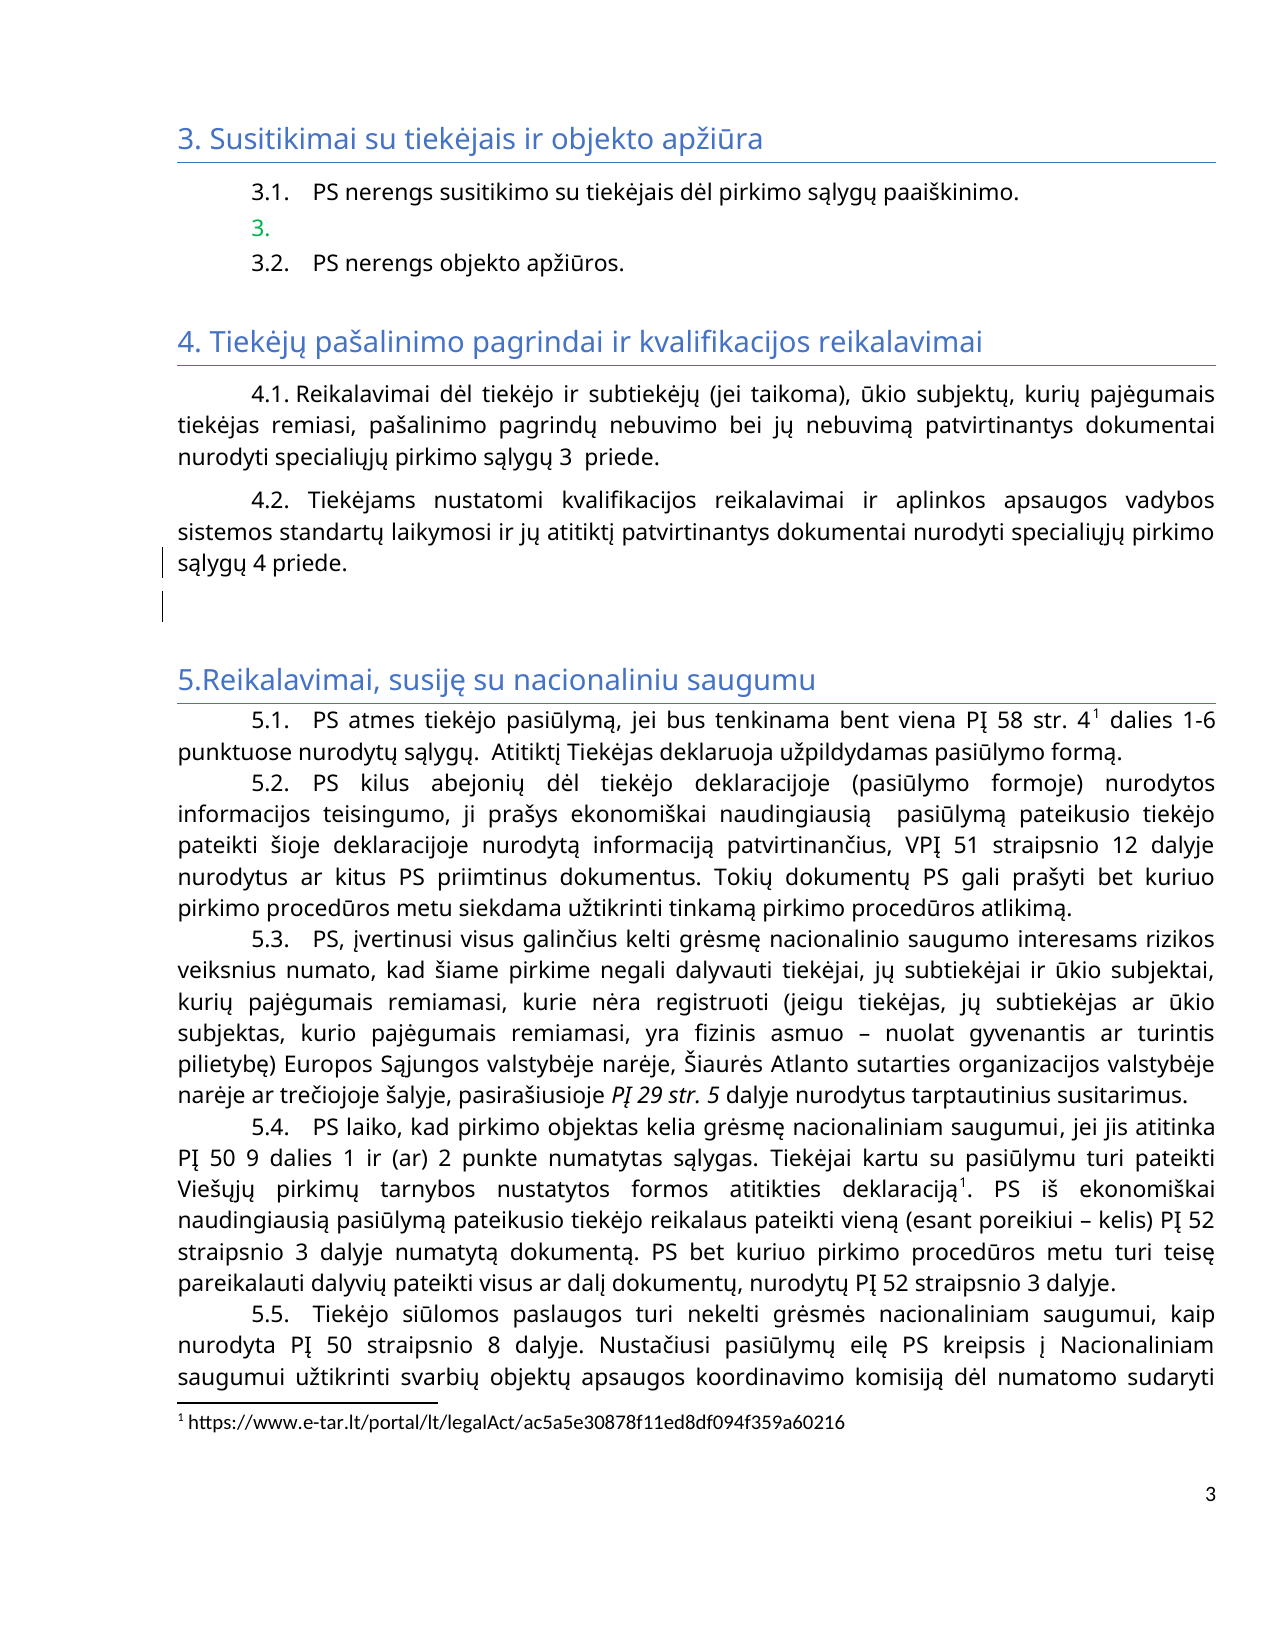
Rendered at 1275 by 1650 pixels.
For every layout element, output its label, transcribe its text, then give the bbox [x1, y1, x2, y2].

list PS nerengs susitikimo su tiekėjais dėl pirkimo sąlygų paaiškinimo. [177, 176, 1216, 207]
list PS laiko, kad pirkimo objektas kelia grėsmę nacionaliniam saugumui, jei jis atitinka PĮ 50 9 dalies 1 ir (ar) 2 punkte numatytas sąlygas. Tiekėjai kartu su pasiūlymu turi pateikti Viešųjų pirkimų tarnybos nustatytos formos atitikties deklaraciją. PS iš ekonomiškai naudingiausią pasiūlymą pateikusio tiekėjo reikalaus pateikti vieną (esant poreikiui – kelis) PĮ 52 straipsnio 3 dalyje numatytą dokumentą. PS bet kuriuo pirkimo procedūros metu turi teisę pareikalauti dalyvių pateikti visus ar dalį dokumentų, nurodytų PĮ 52 straipsnio 3 dalyje. [177, 1111, 1216, 1298]
subtitle 5.Reikalavimai, susiję su nacionaliniu saugumu [177, 659, 1216, 703]
subtitle 4. Tiekėjų pašalinimo pagrindai ir kvalifikacijos reikalavimai [177, 321, 1216, 365]
list Reikalavimai dėl tiekėjo ir subtiekėjų (jei taikoma), ūkio subjektų, kurių pajėgumais tiekėjas remiasi, pašalinimo pagrindų nebuvimo bei jų nebuvimą patvirtinantys dokumentai nurodyti specialiųjų pirkimo sąlygų 3 priede. [177, 378, 1216, 472]
list PS kilus abejonių dėl tiekėjo deklaracijoje (pasiūlymo formoje) nurodytos informacijos teisingumo, ji prašys ekonomiškai naudingiausią pasiūlymą pateikusio tiekėjo pateikti šioje deklaracijoje nurodytą informaciją patvirtinančius, VPĮ 51 straipsnio 12 dalyje nurodytus ar kitus PS priimtinus dokumentus. Tokių dokumentų PS gali prašyti bet kuriuo pirkimo procedūros metu siekdama užtikrinti tinkamą pirkimo procedūros atlikimą. [177, 767, 1216, 923]
text 4.2. Tiekėjams nustatomi kvalifikacijos reikalavimai ir aplinkos apsaugos vadybos sistemos standartų laikymosi ir jų atitiktį patvirtinantys dokumentai nurodyti specialiųjų pirkimo sąlygų 4 priede. [177, 484, 1216, 578]
list PS atmes tiekėjo pasiūlymą, jei bus tenkinama bent viena PĮ 58 str. 41 dalies 1-6 punktuose nurodytų sąlygų. Atitiktį Tiekėjas deklaruoja užpildydamas pasiūlymo formą. [177, 704, 1216, 767]
list PS nerengs objekto apžiūros. [177, 247, 1216, 279]
list PS, įvertinusi visus galinčius kelti grėsmę nacionalinio saugumo interesams rizikos veiksnius numato, kad šiame pirkime negali dalyvauti tiekėjai, jų subtiekėjai ir ūkio subjektai, kurių pajėgumais remiamasi, kurie nėra registruoti (jeigu tiekėjas, jų subtiekėjas ar ūkio subjektas, kurio pajėgumais remiamasi, yra fizinis asmuo – nuolat gyvenantis ar turintis pilietybę) Europos Sąjungos valstybėje narėje, Šiaurės Atlanto sutarties organizacijos valstybėje narėje ar trečiojoje šalyje, pasirašiusioje PĮ 29 str. 5 dalyje nurodytus tarptautinius susitarimus. [177, 923, 1216, 1111]
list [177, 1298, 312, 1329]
subtitle 3. Susitikimai su tiekėjais ir objekto apžiūra [177, 118, 1216, 162]
